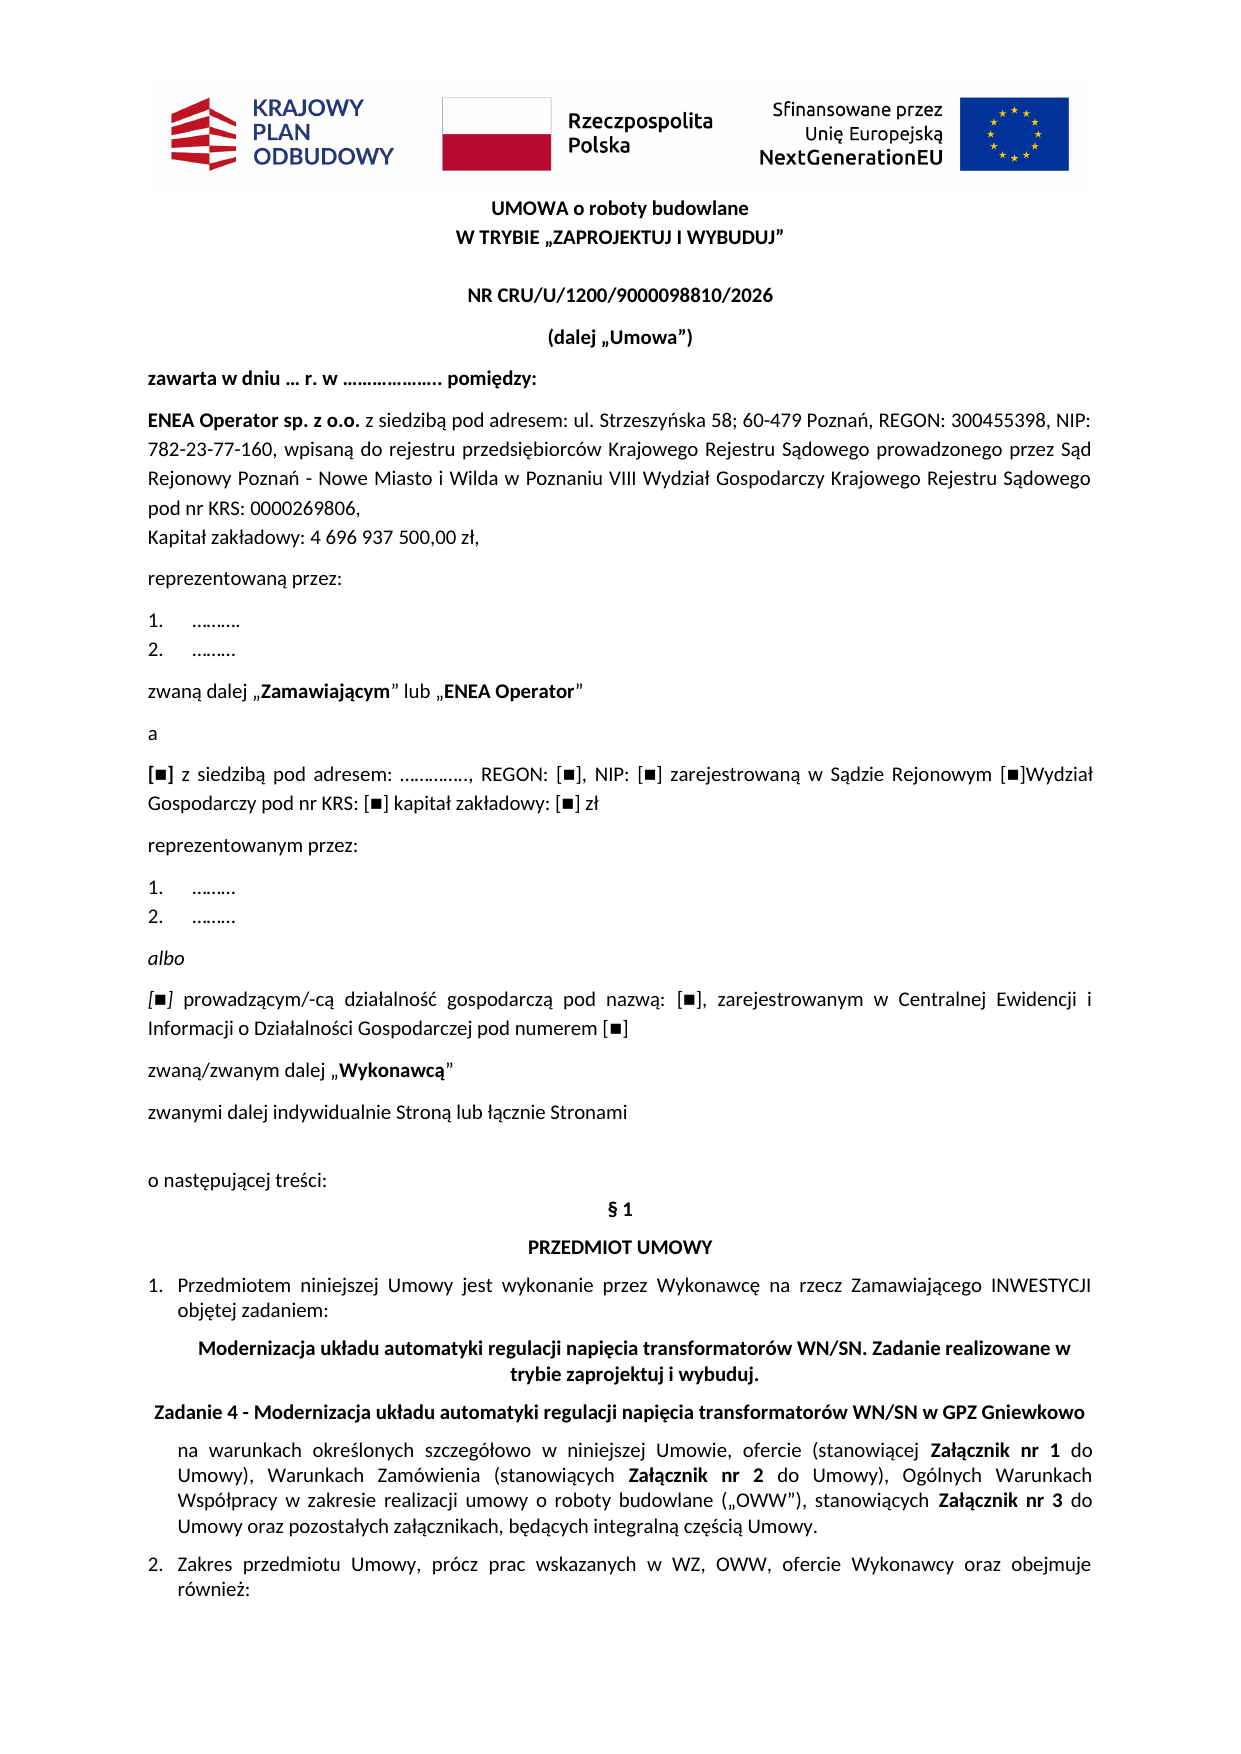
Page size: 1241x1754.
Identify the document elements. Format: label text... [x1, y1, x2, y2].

text a [148, 720, 1093, 745]
text albo [148, 945, 1093, 970]
text reprezentowanym przez: [148, 832, 1093, 858]
text [■] z siedzibą pod adresem: ………….., REGON: [■], NIP: [■] zarejestrowaną w Sądzie Rejonowym [■]Wydział Gospodarczy pod nr KRS: [■] kapitał zakładowy: [■] zł [148, 761, 1093, 816]
list Przedmiotem niniejszej Umowy jest wykonanie przez Wykonawcę na rzecz Zamawiającego INWESTYCJI objętej zadaniem: [148, 1272, 1093, 1323]
list ……… [148, 874, 1093, 899]
list ……… [148, 903, 1093, 928]
text Kapitał zakładowy: 4 696 937 500,00 zł, [148, 524, 1093, 549]
text W TRYBIE „ZAPROJEKTUJ I WYBUDUJ” [148, 224, 1093, 249]
text ENEA Operator sp. z o.o. z siedzibą pod adresem: ul. Strzeszyńska 58; 60-479 Poznań, REGON: 300455398, NIP: 782-23-77-160, wpisaną do rejestru przedsiębiorców Krajowego Rejestru Sądowego prowadzonego przez Sąd Rejonowy Poznań - Nowe Miasto i Wilda w Poznaniu VIII Wydział Gospodarczy Krajowego Rejestru Sądowego pod nr KRS: 0000269806, [148, 407, 1093, 520]
text zwaną dalej „Zamawiającym” lub „ENEA Operator” [148, 678, 1093, 703]
list na warunkach określonych szczegółowo w niniejszej Umowie, ofercie (stanowiącej Załącznik nr 1 do Umowy), Warunkach Zamówienia (stanowiących Załącznik nr 2 do Umowy), Ogólnych Warunkach Współpracy w zakresie realizacji umowy o roboty budowlane („OWW”), stanowiących Załącznik nr 3 do Umowy oraz pozostałych załącznikach, będących integralną częścią Umowy. [177, 1437, 1093, 1538]
text NR CRU/U/1200/9000098810/2026 [148, 282, 1093, 308]
picture [147, 73, 1093, 195]
text reprezentowaną przez: [148, 566, 1093, 591]
list Zakres przedmiotu Umowy, prócz prac wskazanych w WZ, OWW, ofercie Wykonawcy oraz obejmuje również: [148, 1551, 1093, 1602]
text UMOWA o roboty budowlane [148, 195, 1093, 220]
text (dalej „Umowa”) [148, 324, 1093, 349]
text [■] prowadzącym/-cą działalność gospodarczą pod nazwą: [■], zarejestrowanym w Centralnej Ewidencji i Informacji o Działalności Gospodarczej pod numerem [■] [148, 986, 1093, 1041]
text zwanymi dalej indywidualnie Stroną lub łącznie Stronami [148, 1099, 1093, 1124]
text zwaną/zwanym dalej „Wykonawcą” [148, 1057, 1093, 1083]
text zawarta w dniu … r. w ……………….. pomiędzy: [148, 366, 1093, 391]
list ………. [148, 607, 1093, 633]
text PRZEDMIOT UMOWY [148, 1234, 1093, 1260]
text o następującej treści: [148, 1167, 1093, 1193]
text § 1 [148, 1196, 1093, 1222]
text Zadanie 4 - Modernizacja układu automatyki regulacji napięcia transformatorów WN/SN w GPZ Gniewkowo [148, 1399, 1093, 1424]
list Modernizacja układu automatyki regulacji napięcia transformatorów WN/SN. Zadanie realizowane w trybie zaprojektuj i wybuduj. [177, 1336, 1093, 1386]
list ……… [148, 636, 1093, 662]
